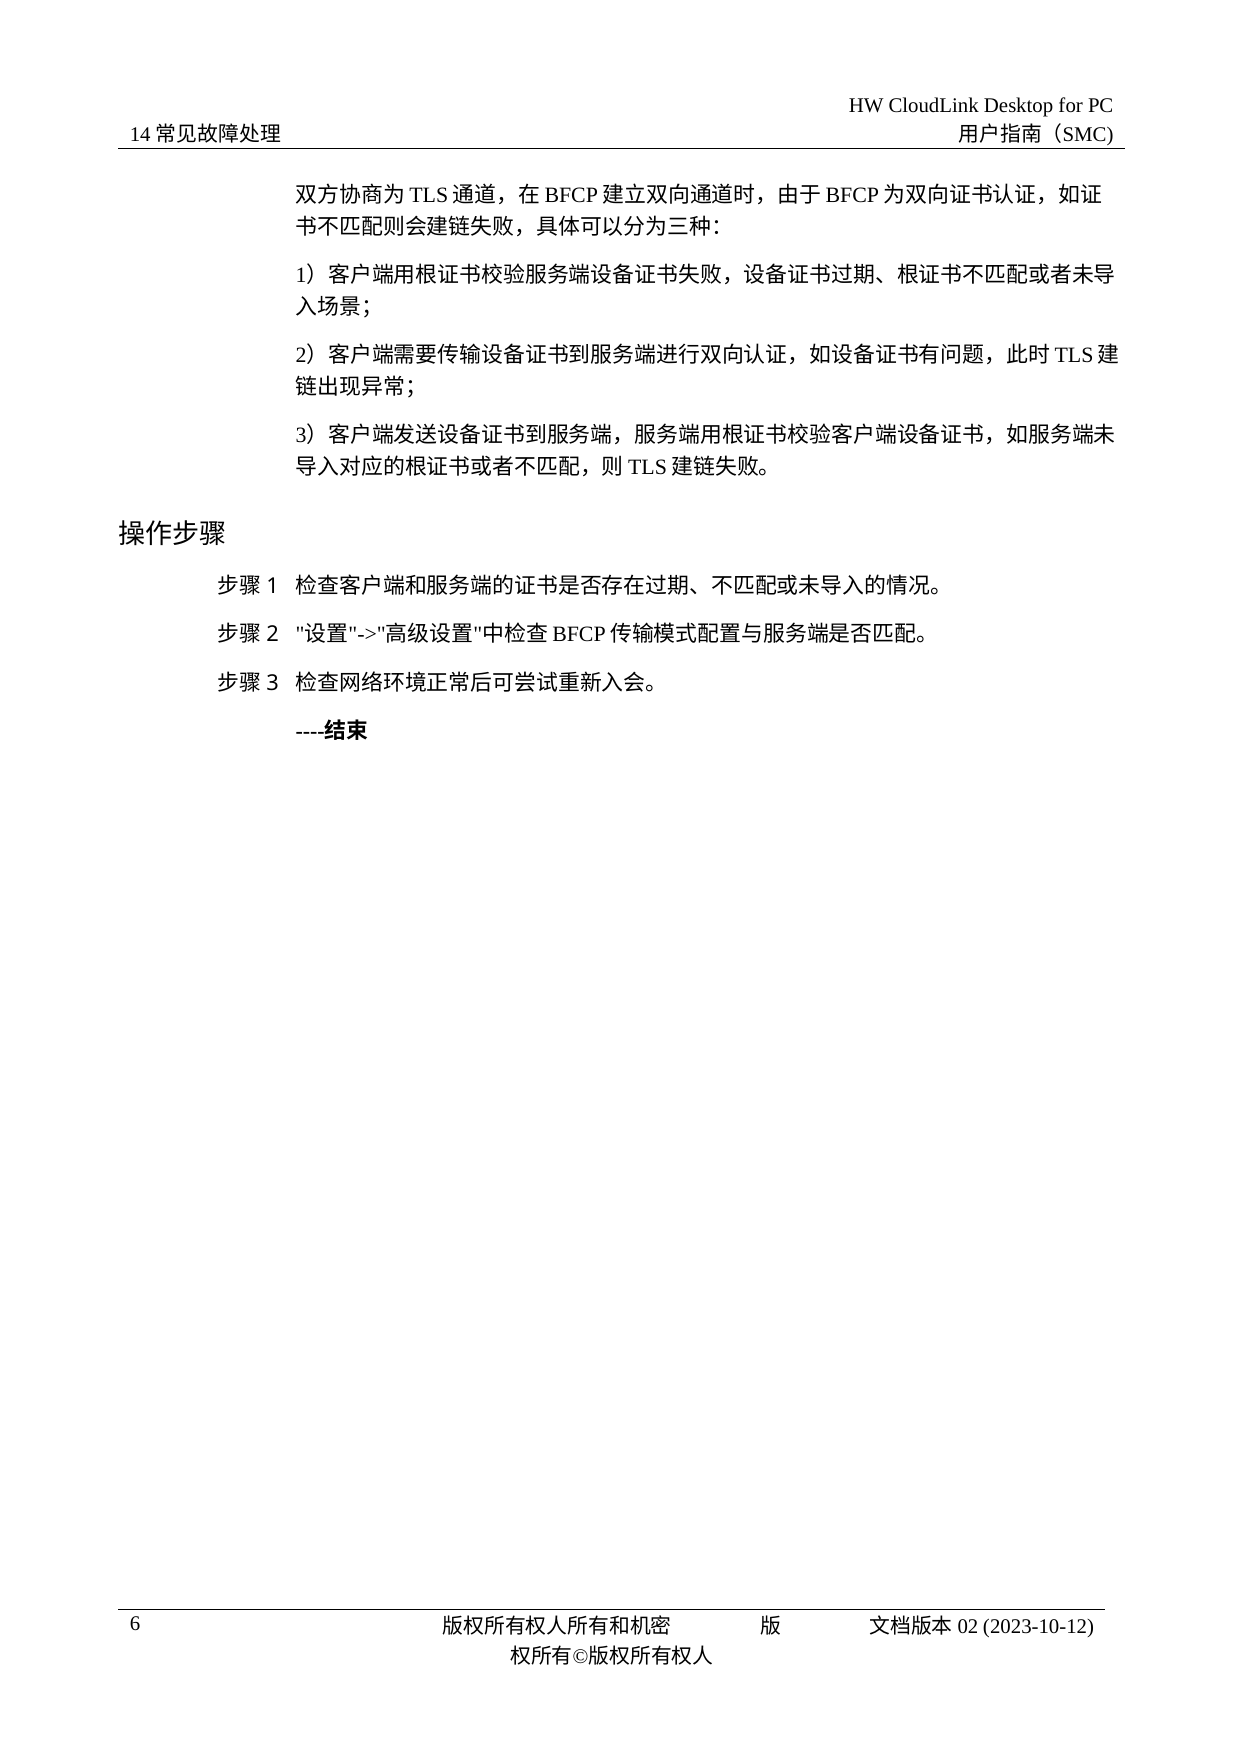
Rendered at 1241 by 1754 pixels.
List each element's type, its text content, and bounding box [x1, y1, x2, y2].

text 检查网络环境正常后可尝试重新入会。 [279, 664, 1122, 696]
text 2）客户端需要传输设备证书到服务端进行双向认证，如设备证书有问题，此时TLS建链出现异常； [295, 337, 1122, 401]
text 双方协商为TLS通道，在BFCP建立双向通道时，由于BFCP为双向证书认证，如证书不匹配则会建链失败，具体可以分为三种： [295, 177, 1122, 241]
text 3）客户端发送设备证书到服务端，服务端用根证书校验客户端设备证书，如服务端未导入对应的根证书或者不匹配，则TLS建链失败。 [295, 417, 1122, 481]
text "设置"->"高级设置"中检查BFCP传输模式配置与服务端是否匹配。 [279, 616, 1122, 648]
list 检查客户端和服务端的证书是否存在过期、不匹配或未导入的情况。 [279, 568, 1122, 599]
text ----结束 [295, 713, 1122, 745]
text 操作步骤 [118, 512, 1122, 551]
text 1）客户端用根证书校验服务端设备证书失败，设备证书过期、根证书不匹配或者未导入场景； [295, 257, 1122, 321]
